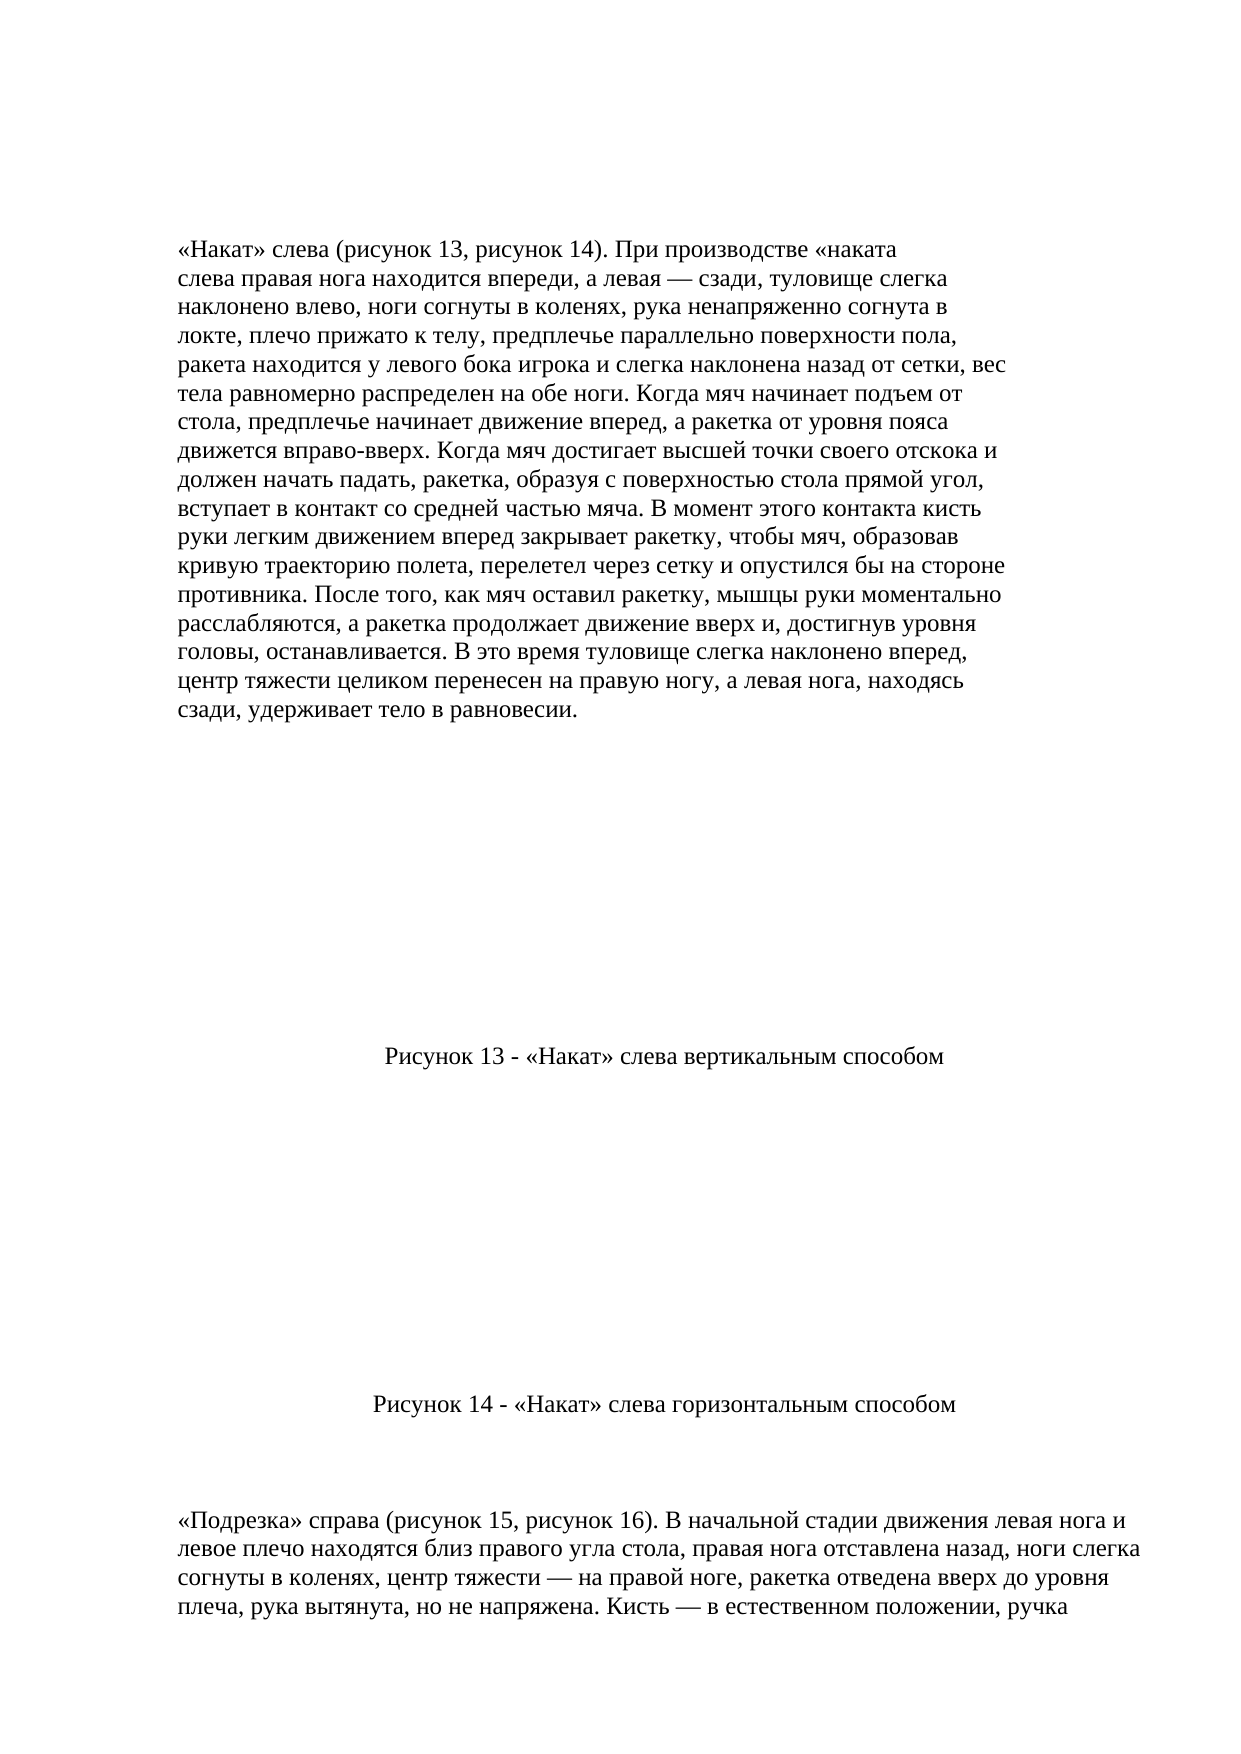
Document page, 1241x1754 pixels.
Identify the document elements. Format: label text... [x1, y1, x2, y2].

text «Накат» слева (рисунок 13, рисунок 14). При производстве «наката слева правая нога находится впереди, а левая — сзади, туловище слегка наклонено влево, ноги согнуты в коленях, рука ненапряженно согнута в локте, плечо прижато к телу, предплечье параллельно поверхности пола, ракета находится у левого бока игрока и слегка наклонена назад от сетки, вес тела равномерно распределен на обе ноги. Когда мяч начинает подъем от стола, предплечье начинает движение вперед, а ракетка от уровня пояса движется вправо-вверх. Когда мяч достигает высшей точки своего отскока и должен начать падать, ракетка, образуя с поверхностью стола прямой угол, вступает в контакт со средней частью мяча. В момент этого контакта кисть руки легким движением вперед закрывает ракетку, чтобы мяч, образовав кривую траекторию полета, перелетел через сетку и опустился бы на стороне противника. После того, как мяч оставил ракетку, мышцы руки моментально расслабляются, а ракетка продолжает движение вверх и, достигнув уровня головы, останавливается. В это время туловище слегка наклонено вперед, центр тяжести целиком перенесен на правую ногу, а левая нога, находясь сзади, удерживает тело в равновесии. [177, 234, 1152, 723]
text Рисунок 13 - «Накат» слева вертикальным способом [177, 1041, 1152, 1070]
text Рисунок 14 - «Накат» слева горизонтальным способом [177, 1389, 1152, 1418]
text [177, 1505, 1152, 1620]
